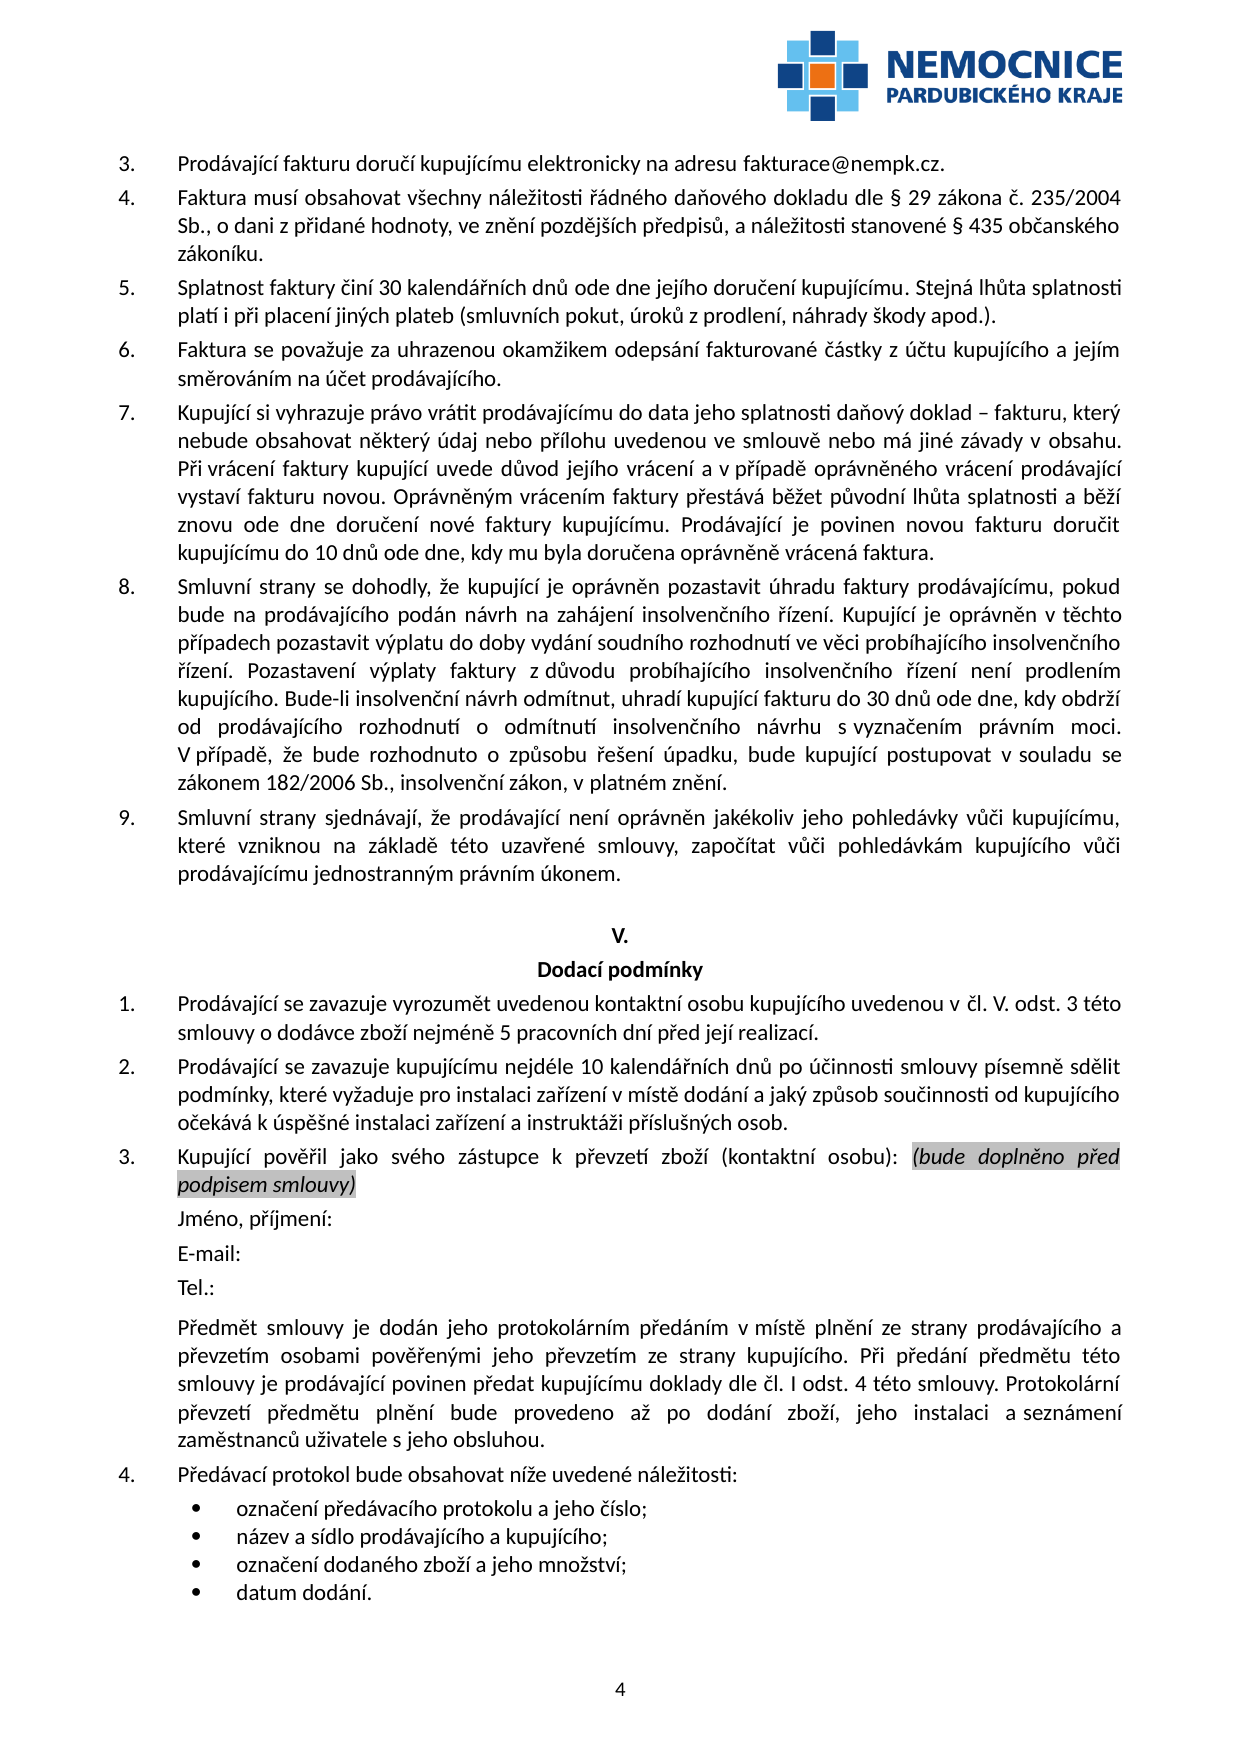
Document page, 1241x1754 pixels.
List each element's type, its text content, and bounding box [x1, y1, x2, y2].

text Jméno, příjmení: [118, 1204, 1122, 1232]
list Prodávající fakturu doručí kupujícímu elektronicky na adresu fakturace@nempk.cz. [118, 148, 1122, 177]
text Předmět smlouvy je dodán jeho protokolárním předáním v místě plnění ze strany prodávajícího a převzetím osobami pověřenými jeho převzetím ze strany kupujícího. Při předání předmětu této smlouvy je prodávající povinen předat kupujícímu doklady dle čl. I odst. 4 této smlouvy. Protokolární převzetí předmětu plnění bude provedeno až po dodání zboží, jeho instalaci a seznámení zaměstnanců uživatele s jeho obsluhou. [118, 1313, 1122, 1454]
picture [776, 29, 1123, 122]
list označení dodaného zboží a jeho množství; [177, 1550, 1122, 1578]
list název a sídlo prodávajícího a kupujícího; [177, 1522, 1122, 1550]
list Kupující pověřil jako svého zástupce k převzetí zboží (kontaktní osobu): (bude doplněno před podpisem smlouvy) [118, 1142, 1122, 1198]
text E-mail: [118, 1239, 1122, 1267]
list Faktura se považuje za uhrazenou okamžikem odepsání fakturované částky z účtu kupujícího a jejím směrováním na účet prodávajícího. [118, 336, 1122, 392]
list Faktura musí obsahovat všechny náležitosti řádného daňového dokladu dle § 29 zákona č. 235/2004 Sb., o dani z přidané hodnoty, ve znění pozdějších předpisů, a náležitosti stanovené § 435 občanského zákoníku. [118, 183, 1122, 267]
list Kupující si vyhrazuje právo vrátit prodávajícímu do data jeho splatnosti daňový doklad – fakturu, který nebude obsahovat některý údaj nebo přílohu uvedenou ve smlouvě nebo má jiné závady v obsahu. Při vrácení faktury kupující uvede důvod jejího vrácení a v případě oprávněného vrácení prodávající vystaví fakturu novou. Oprávněným vrácením faktury přestává běžet původní lhůta splatnosti a běží znovu ode dne doručení nové faktury kupujícímu. Prodávající je povinen novou fakturu doručit kupujícímu do 10 dnů ode dne, kdy mu byla doručena oprávněně vrácená faktura. [118, 398, 1122, 566]
list Smluvní strany sjednávají, že prodávající není oprávněn jakékoliv jeho pohledávky vůči kupujícímu, které vzniknou na základě této uzavřené smlouvy, započítat vůči pohledávkám kupujícího vůči prodávajícímu jednostranným právním úkonem. [118, 803, 1122, 887]
list Smluvní strany se dohodly, že kupující je oprávněn pozastavit úhradu faktury prodávajícímu, pokud bude na prodávajícího podán návrh na zahájení insolvenčního řízení. Kupující je oprávněn v těchto případech pozastavit výplatu do doby vydání soudního rozhodnutí ve věci probíhajícího insolvenčního řízení. Pozastavení výplaty faktury z důvodu probíhajícího insolvenčního řízení není prodlením kupujícího. Bude-li insolvenční návrh odmítnut, uhradí kupující fakturu do 30 dnů ode dne, kdy obdrží od prodávajícího rozhodnutí o odmítnutí insolvenčního návrhu s vyznačením právním moci. V případě, že bude rozhodnuto o způsobu řešení úpadku, bude kupující postupovat v souladu se zákonem 182/2006 Sb., insolvenční zákon, v platném znění. [118, 572, 1122, 796]
list Předávací protokol bude obsahovat níže uvedené náležitosti: [118, 1460, 1122, 1488]
list datum dodání. [177, 1578, 1122, 1606]
list Prodávající se zavazuje vyrozumět uvedenou kontaktní osobu kupujícího uvedenou v čl. V. odst. 3 této smlouvy o dodávce zboží nejméně 5 pracovních dní před její realizací. [118, 989, 1122, 1046]
list označení předávacího protokolu a jeho číslo; [177, 1494, 1122, 1522]
list Prodávající se zavazuje kupujícímu nejdéle 10 kalendářních dnů po účinnosti smlouvy písemně sdělit podmínky, které vyžaduje pro instalaci zařízení v místě dodání a jaký způsob součinnosti od kupujícího očekává k úspěšné instalaci zařízení a instruktáži příslušných osob. [118, 1052, 1122, 1136]
text Tel.: [118, 1273, 1122, 1301]
text Dodací podmínky [118, 955, 1122, 983]
text v. [118, 921, 1122, 949]
list Splatnost faktury činí 30 kalendářních dnů ode dne jejího doručení kupujícímu. Stejná lhůta splatnosti platí i při placení jiných plateb (smluvních pokut, úroků z prodlení, náhrady škody apod.). [118, 273, 1122, 329]
